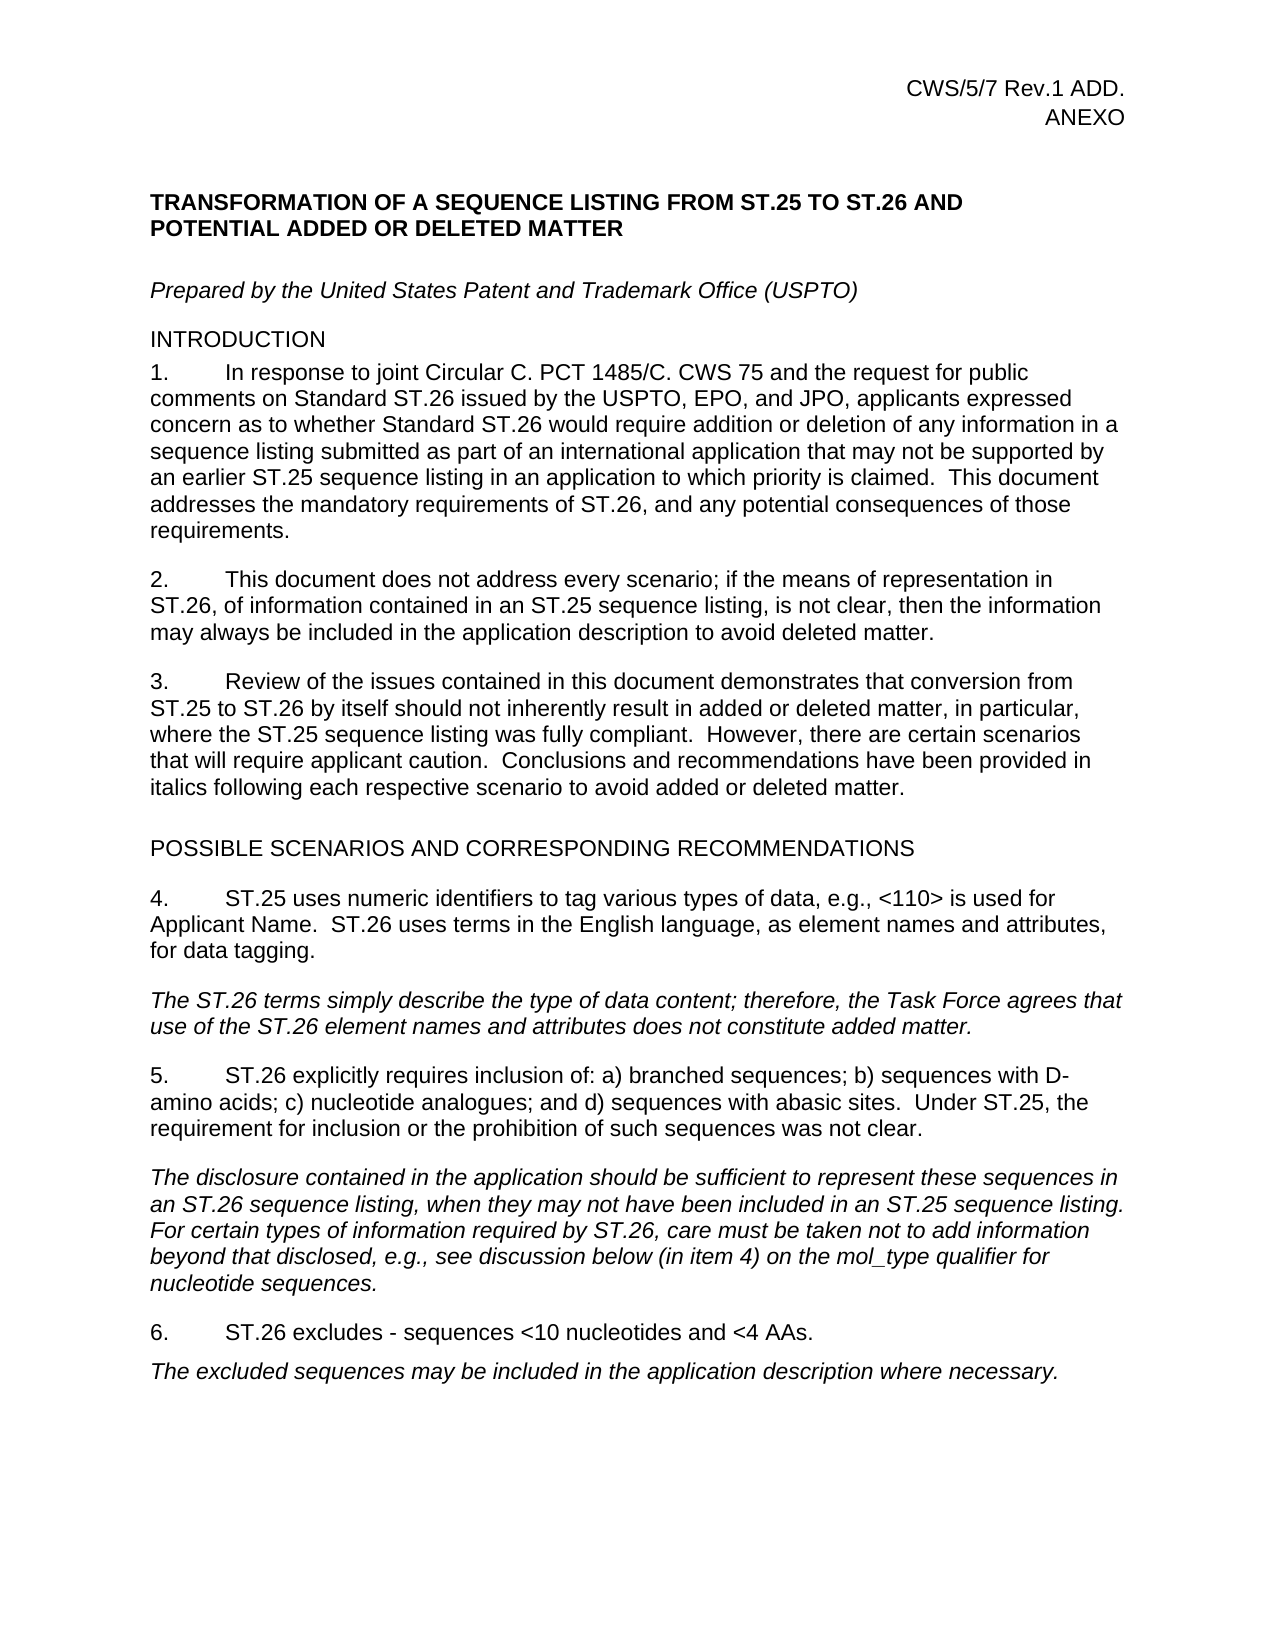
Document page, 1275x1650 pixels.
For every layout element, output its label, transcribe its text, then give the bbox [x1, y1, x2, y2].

list The ST.26 terms simply describe the type of data content; therefore, the Task Force agrees that use of the ST.26 element names and attributes does not constitute added matter. [150, 987, 1125, 1039]
list ST.26 explicitly requires inclusion of: a) branched sequences; b) sequences with D-amino acids; c) nucleotide analogues; and d) sequences with abasic sites. Under ST.25, the requirement for inclusion or the prohibition of such sequences was not clear. [150, 1062, 1125, 1141]
list POSSIBLE SCENARIOS AND CORRESPONDING RECOMMENDATIONS [150, 835, 1125, 862]
subtitle INTRODUCTION [150, 326, 1125, 352]
list ST.25 uses numeric identifiers to tag various types of data, e.g., <110> is used for Applicant Name. ST.26 uses terms in the English language, as element names and attributes, for data tagging. [150, 884, 1125, 964]
text Prepared by the United States Patent and Trademark Office (USPTO) [150, 277, 1125, 303]
list The excluded sequences may be included in the application description where necessary. [150, 1358, 1125, 1384]
text POTENTIAL ADDED OR DELETED MATTER [150, 215, 1125, 241]
list The disclosure contained in the application should be sufficient to represent these sequences in an ST.26 sequence listing, when they may not have been included in an ST.25 sequence listing. For certain types of information required by ST.26, care must be taken not to add information beyond that disclosed, e.g., see discussion below (in item 4) on the mol_type qualifier for nucleotide sequences. [150, 1164, 1125, 1296]
list Review of the issues contained in this document demonstrates that conversion from ST.25 to ST.26 by itself should not inherently result in added or deleted matter, in particular, where the ST.25 sequence listing was fully compliant. However, there are certain scenarios that will require applicant caution. Conclusions and recommendations have been provided in italics following each respective scenario to avoid added or deleted matter. [150, 668, 1125, 800]
list ST.26 excludes - sequences <10 nucleotides and <4 AAs. [150, 1319, 1125, 1345]
list In response to joint Circular C. PCT 1485/C. CWS 75 and the request for public comments on Standard ST.26 issued by the USPTO, EPO, and JPO, applicants expressed concern as to whether Standard ST.26 would require addition or deletion of any information in a sequence listing submitted as part of an international application that may not be supported by an earlier ST.25 sequence listing in an application to which priority is claimed. This document addresses the mandatory requirements of ST.26, and any potential consequences of those requirements. [150, 359, 1125, 543]
list This document does not address every scenario; if the means of representation in ST.26, of information contained in an ST.25 sequence listing, is not clear, then the information may always be included in the application description to avoid deleted matter. [150, 566, 1125, 645]
text TRANSFORMATION OF A SEQUENCE LISTING FROM ST.25 TO ST.26 AND [150, 189, 1125, 215]
